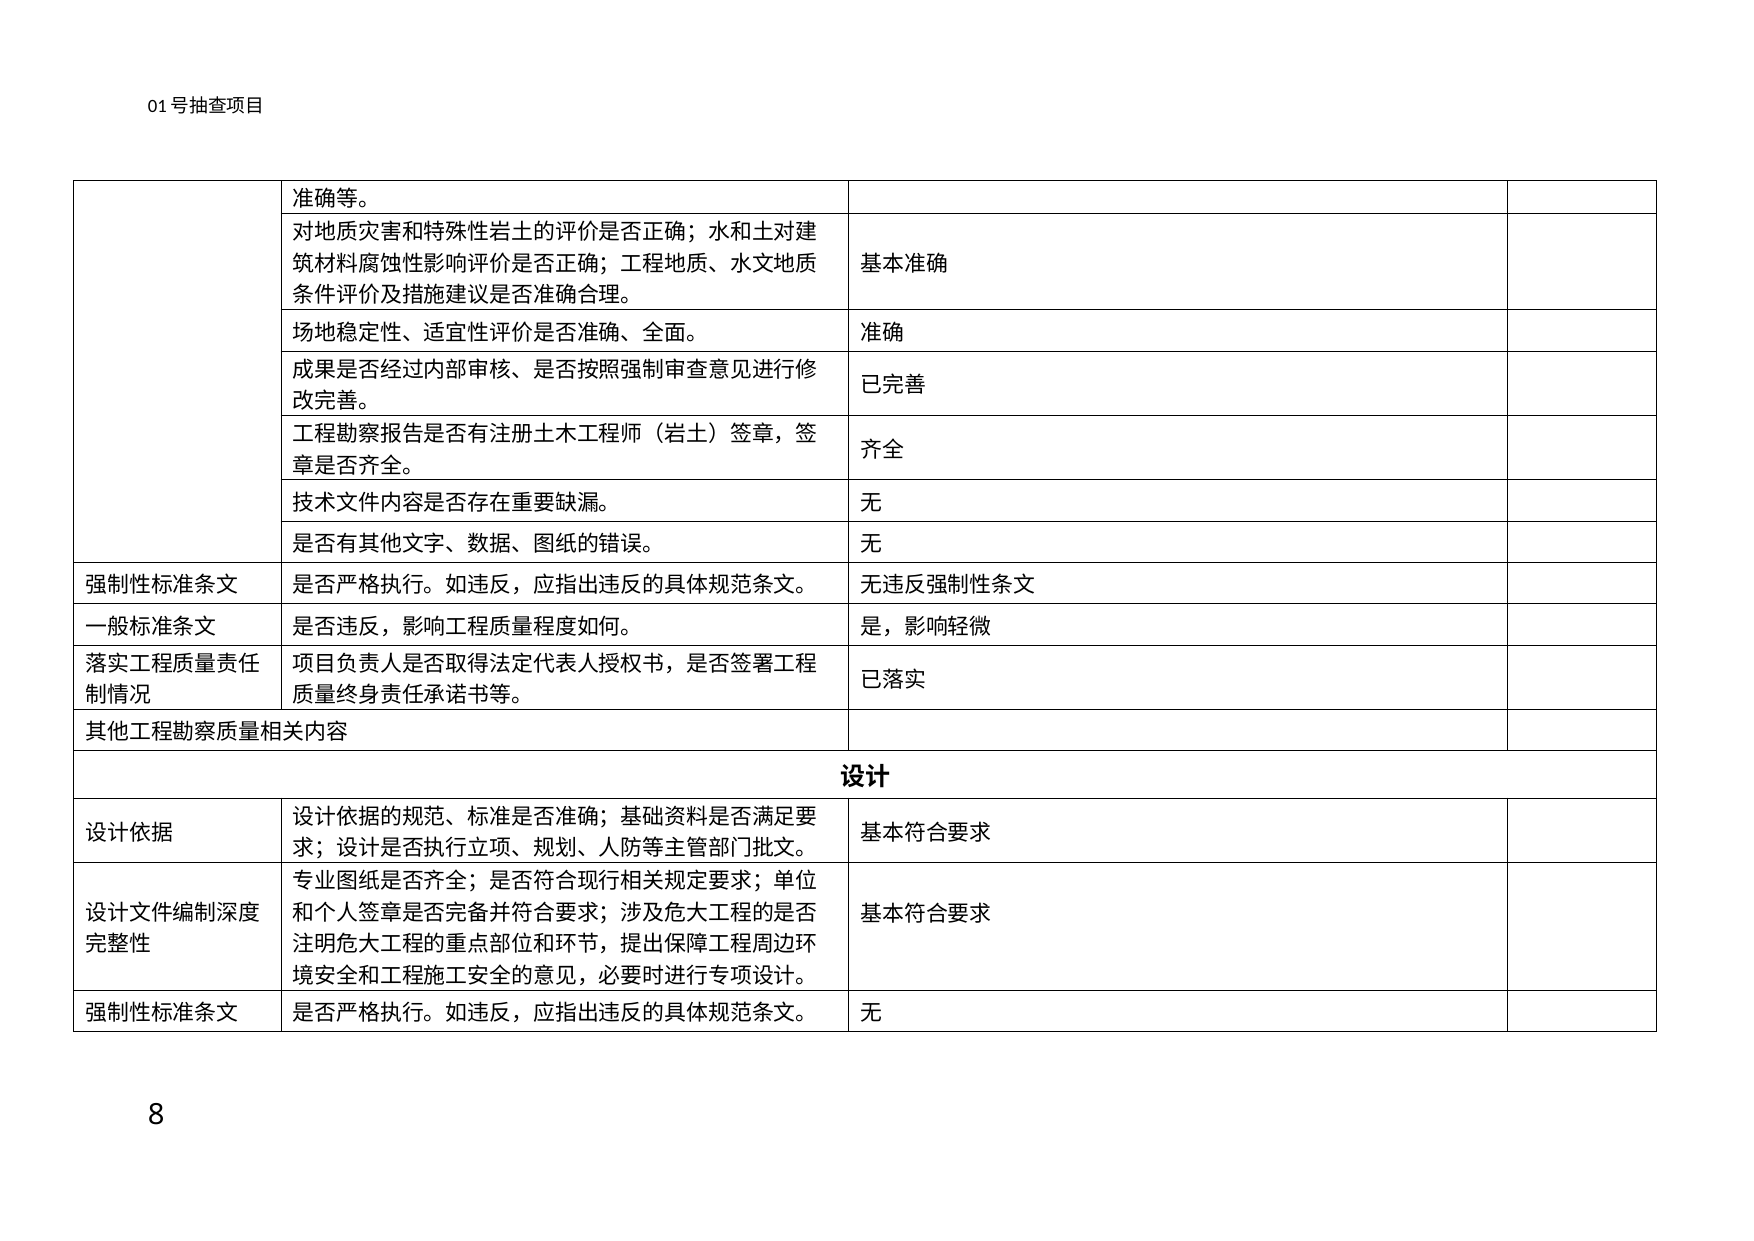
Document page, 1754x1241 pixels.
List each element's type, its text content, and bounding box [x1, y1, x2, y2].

table_cell 技术文件内容是否存在重要缺漏。 [282, 480, 848, 521]
table_cell [849, 710, 1507, 750]
table_cell 是否严格执行。如违反，应指出违反的具体规范条文。 [282, 563, 848, 603]
table_cell 已落实 [849, 646, 1507, 709]
table_cell 成果是否经过内部审核、是否按照强制审查意见进行修改完善。 [282, 352, 848, 415]
table_cell 对地质灾害和特殊性岩土的评价是否正确；水和土对建筑材料腐蚀性影响评价是否正确；工程地质、水文地质条件评价及措施建议是否准确合理。 [282, 214, 848, 309]
table_cell 设计文件编制深度 完整性 [74, 863, 281, 990]
table_cell [1508, 799, 1656, 862]
table_cell 强制性标准条文 [74, 563, 281, 603]
table_cell 强制性标准条文 [74, 991, 281, 1031]
table_cell 设计依据的规范、标准是否准确；基础资料是否满足要求；设计是否执行立项、规划、人防等主管部门批文。 [282, 799, 848, 862]
table_cell [1508, 181, 1656, 213]
table_cell 无违反强制性条文 [849, 563, 1507, 603]
table_cell [1508, 863, 1656, 990]
table_cell 其他工程勘察质量相关内容 [74, 710, 848, 750]
table_cell 是否严格执行。如违反，应指出违反的具体规范条文。 [282, 991, 848, 1031]
table_cell 场地稳定性、适宜性评价是否准确、全面。 [282, 310, 848, 351]
table_cell 基本准确 [849, 214, 1507, 309]
table_cell 设计 [74, 751, 1656, 798]
table_cell 是否违反，影响工程质量程度如何。 [282, 604, 848, 645]
table_cell 基本符合要求 [849, 799, 1507, 862]
table_cell [1508, 563, 1656, 603]
table_cell 工程勘察报告是否有注册土木工程师（岩土）签章，签章是否齐全。 [282, 416, 848, 479]
table_cell [1508, 604, 1656, 645]
table_cell [1508, 991, 1656, 1031]
table_cell 专业图纸是否齐全；是否符合现行相关规定要求；单位和个人签章是否完备并符合要求；涉及危大工程的是否注明危大工程的重点部位和环节，提出保障工程周边环境安全和工程施工安全的意见，必要时进行专项设计。 [282, 863, 848, 990]
table_cell 是否有其他文字、数据、图纸的错误。 [282, 522, 848, 562]
table_cell 准确 [849, 181, 1507, 213]
table_cell 无 [849, 522, 1507, 562]
table_cell [1508, 646, 1656, 709]
table_cell [1508, 352, 1656, 415]
table_cell [1508, 310, 1656, 351]
table_cell [1508, 710, 1656, 750]
table_cell [1508, 214, 1656, 309]
table_cell 无 [849, 991, 1507, 1031]
table_cell [1508, 480, 1656, 521]
table_cell 无 [849, 480, 1507, 521]
table_cell 是，影响轻微 [849, 604, 1507, 645]
table_cell 齐全 [849, 416, 1507, 479]
table_cell [1508, 522, 1656, 562]
table_cell 设计依据 [74, 799, 281, 862]
table_cell 基本符合要求 [849, 863, 1507, 990]
table_cell 落实工程质量责任制情况 [74, 646, 281, 709]
table_cell 项目负责人是否取得法定代表人授权书，是否签署工程质量终身责任承诺书等。 [282, 646, 848, 709]
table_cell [282, 181, 848, 213]
table_cell 一般标准条文 [74, 604, 281, 645]
table_cell 已完善 [849, 352, 1507, 415]
table_cell 准确 [849, 310, 1507, 351]
table_cell [1508, 416, 1656, 479]
